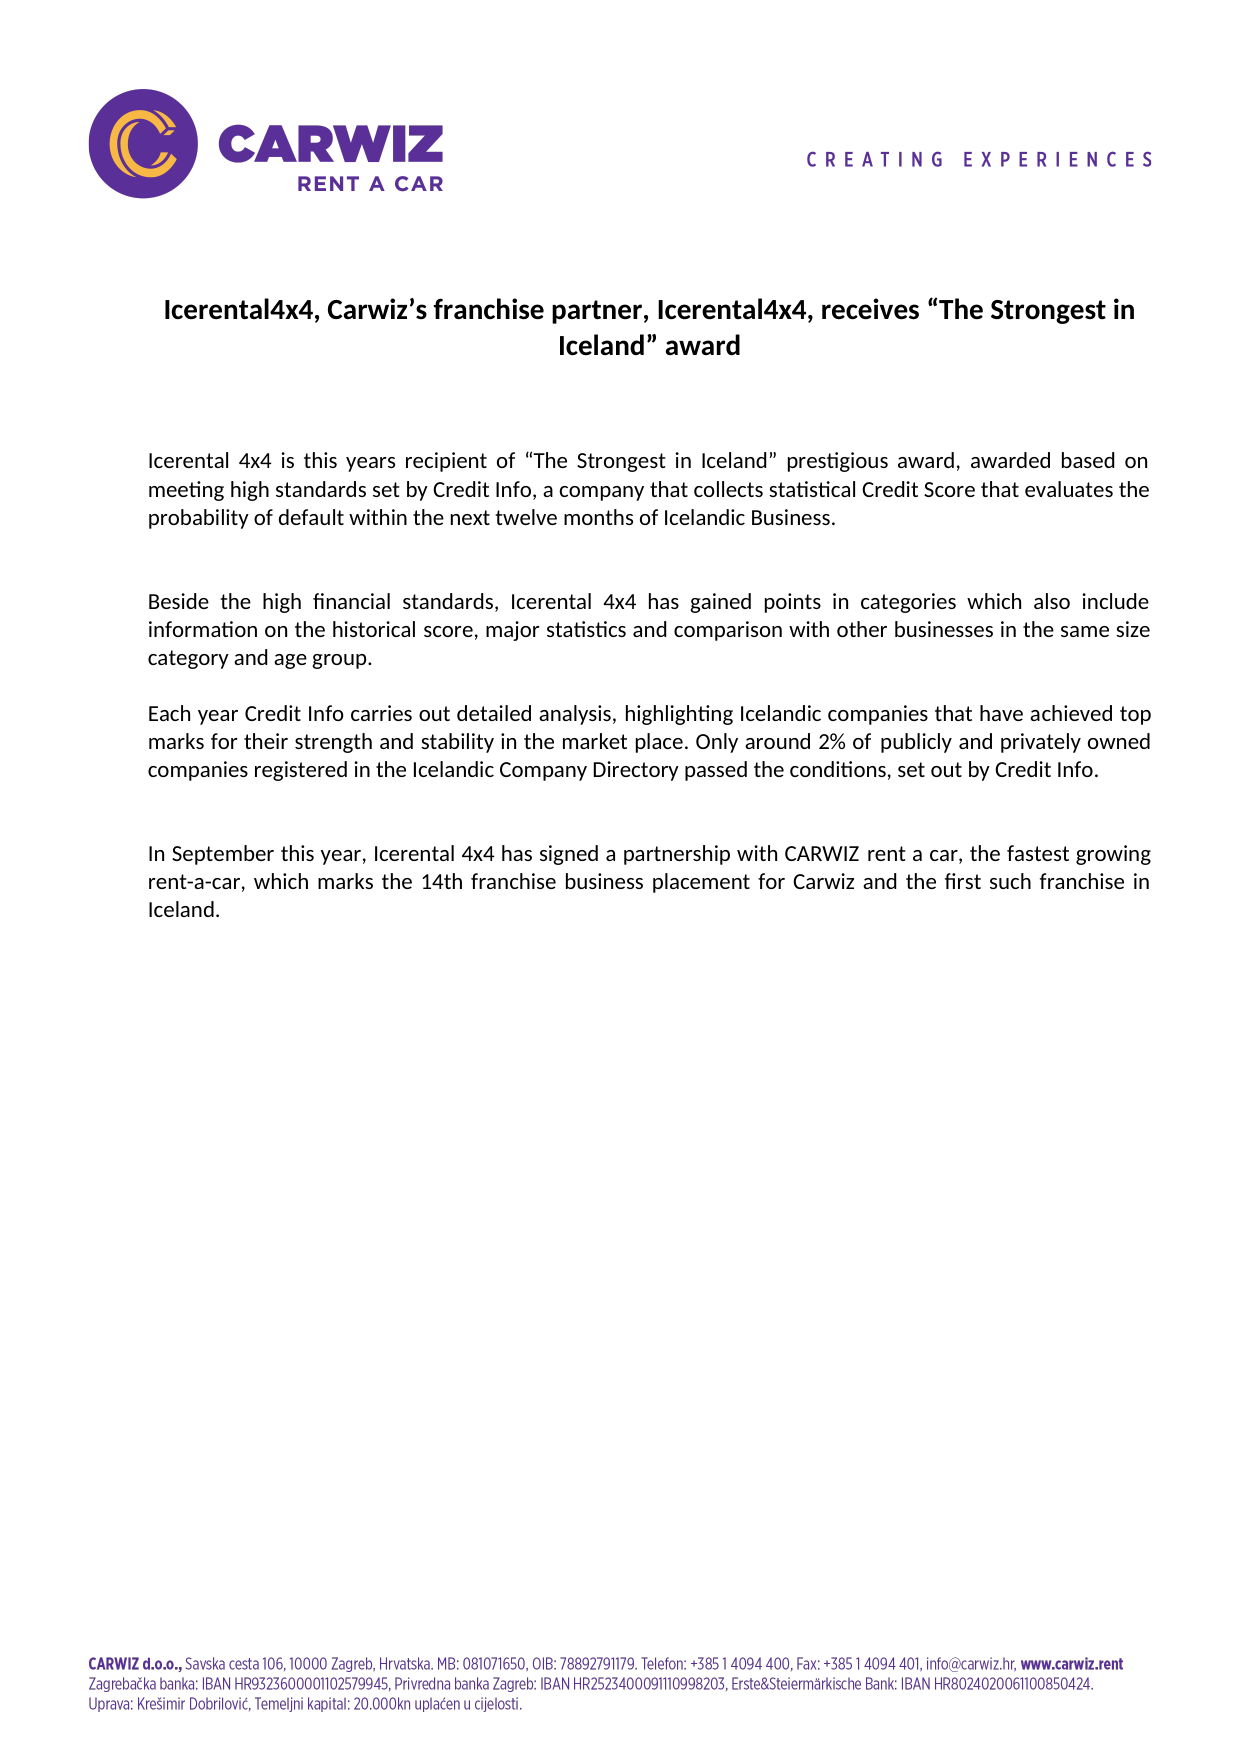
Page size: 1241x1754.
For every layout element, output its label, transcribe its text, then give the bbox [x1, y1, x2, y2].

picture [0, 1, 1240, 1754]
text Icerental 4x4 is this years recipient of “The Strongest in Iceland” prestigious award, awarded based on meeting high standards set by Credit Info, a company that collects statistical Credit Score that evaluates the probability of default within the next twelve months of Icelandic Business. [148, 447, 1152, 531]
text Each year Credit Info carries out detailed analysis, highlighting Icelandic companies that have achieved top marks for their strength and stability in the market place. Only around 2% of publicly and privately owned companies registered in the Icelandic Company Directory passed the conditions, set out by Credit Info. [148, 699, 1152, 783]
text Icerental4x4, Carwiz’s franchise partner, Icerental4x4, receives “The Strongest in Iceland” award [148, 291, 1152, 363]
text Beside the high financial standards, Icerental 4x4 has gained points in categories which also include information on the historical score, major statistics and comparison with other businesses in the same size category and age group. [148, 587, 1152, 671]
text In September this year, Icerental 4x4 has signed a partnership with CARWIZ rent a car, the fastest growing rent-a-car, which marks the 14th franchise business placement for Carwiz and the first such franchise in Iceland. [148, 839, 1152, 923]
